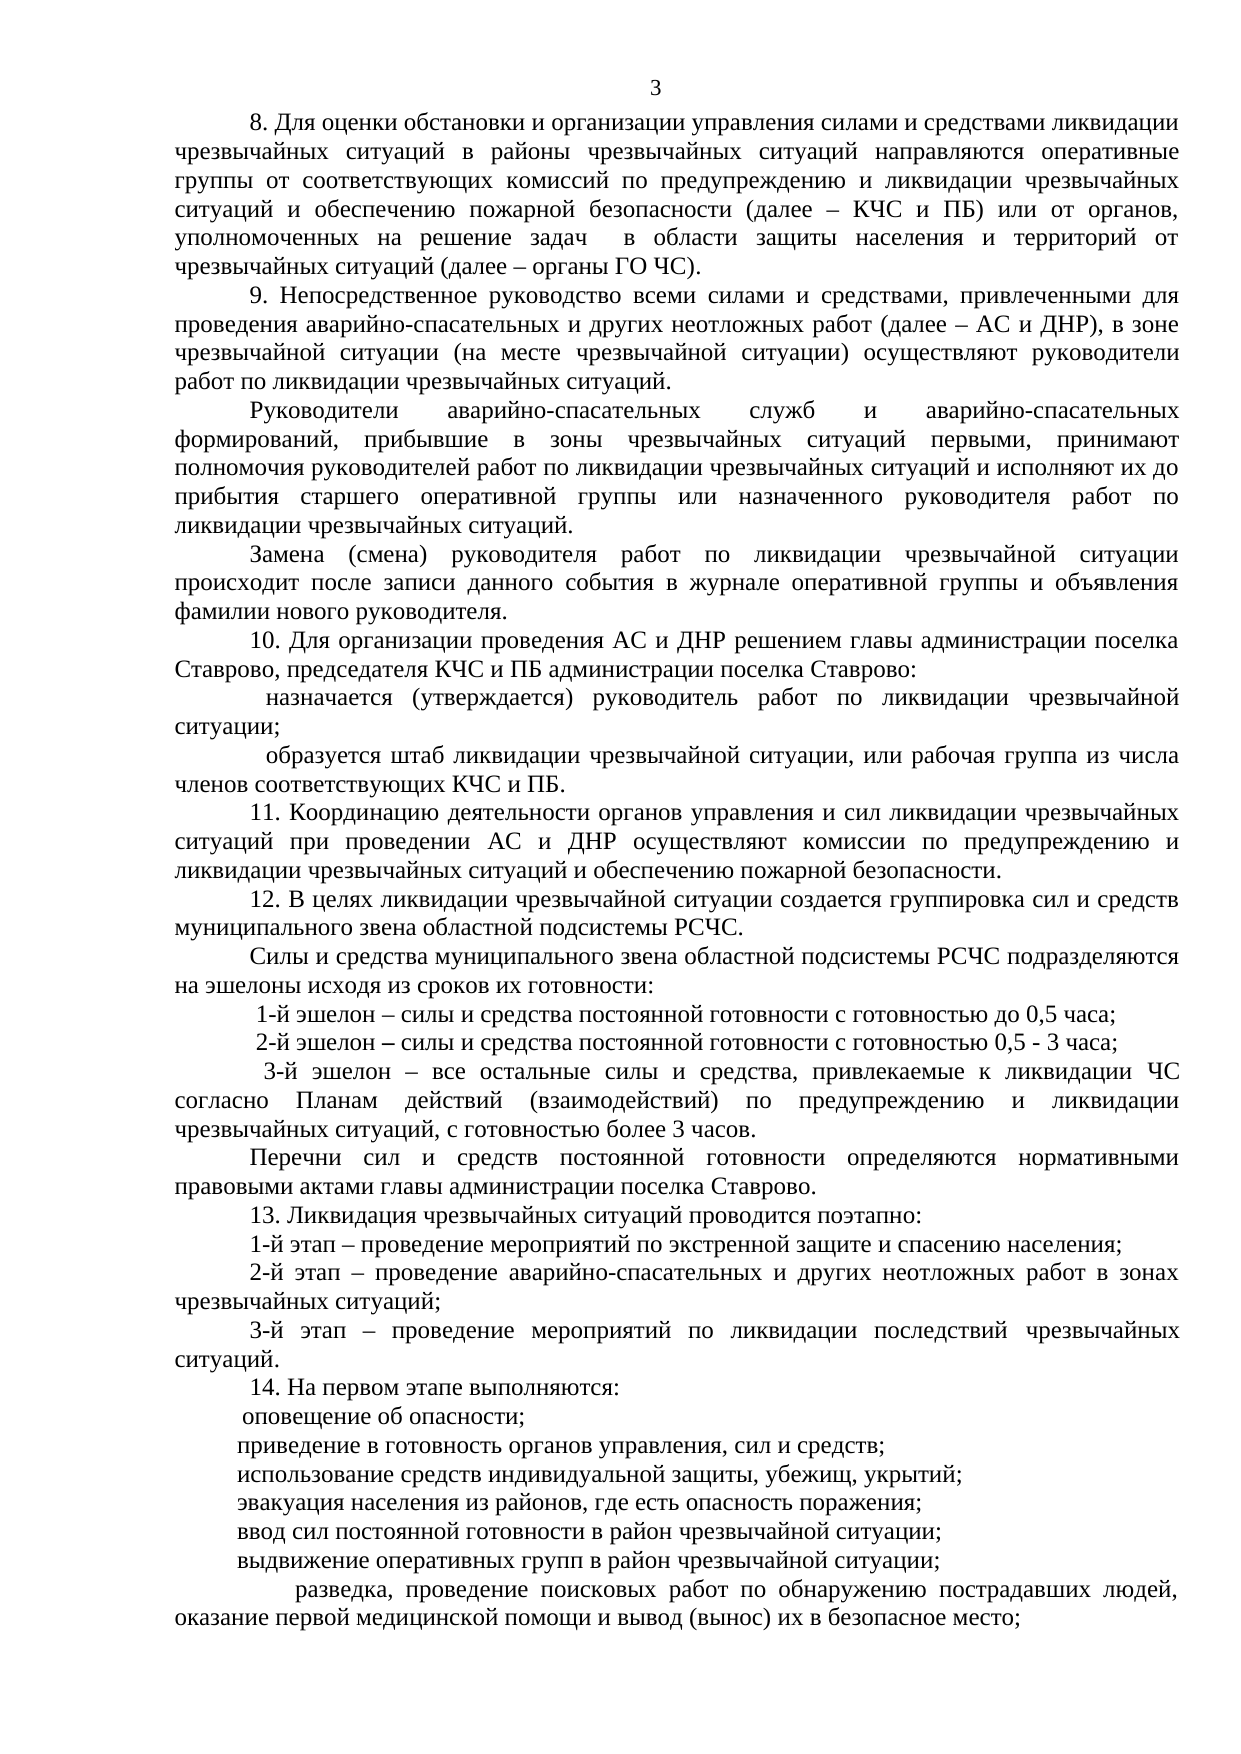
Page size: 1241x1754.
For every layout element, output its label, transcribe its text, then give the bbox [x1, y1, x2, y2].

text 9. Непосредственное руководство всеми силами и средствами, привлеченными для проведения аварийно-спасательных и других неотложных работ (далее – АС и ДНР), в зоне чрезвычайной ситуации (на месте чрезвычайной ситуации) осуществляют руководители работ по ликвидации чрезвычайных ситуаций. [174, 280, 1180, 395]
text 3-й эшелон – все остальные силы и средства, привлекаемые к ликвидации ЧС согласно Планам действий (взаимодействий) по предупреждению и ликвидации чрезвычайных ситуаций, с готовностью более 3 часов. [174, 1056, 1180, 1142]
text оповещение об опасности; [174, 1401, 1180, 1430]
text Руководители аварийно-спасательных служб и аварийно-спасательных формирований, прибывшие в зоны чрезвычайных ситуаций первыми, принимают полномочия руководителей работ по ликвидации чрезвычайных ситуаций и исполняют их до прибытия старшего оперативной группы или назначенного руководителя работ по ликвидации чрезвычайных ситуаций. [174, 395, 1180, 539]
text эвакуация населения из районов, где есть опасность поражения; [174, 1487, 1180, 1516]
text назначается (утверждается) руководитель работ по ликвидации чрезвычайной ситуации; [174, 682, 1180, 740]
text Замена (смена) руководителя работ по ликвидации чрезвычайной ситуации происходит после записи данного события в журнале оперативной группы и объявления фамилии нового руководителя. [174, 539, 1180, 625]
text приведение в готовность органов управления, сил и средств; [174, 1430, 1180, 1459]
text 12. В целях ликвидации чрезвычайной ситуации создается группировка сил и средств муниципального звена областной подсистемы РСЧС. [174, 884, 1180, 941]
text 11. Координацию деятельности органов управления и сил ликвидации чрезвычайных ситуаций при проведении АС и ДНР осуществляют комиссии по предупреждению и ликвидации чрезвычайных ситуаций и обеспечению пожарной безопасности. [174, 797, 1180, 884]
text ввод сил постоянной готовности в район чрезвычайной ситуации; [174, 1516, 1180, 1545]
text 2-й этап – проведение аварийно-спасательных и других неотложных работ в зонах чрезвычайных ситуаций; [174, 1257, 1180, 1315]
text 2-й эшелон – силы и средства постоянной готовности с готовностью 0,5 - 3 часа; [174, 1027, 1180, 1056]
text 3-й этап – проведение мероприятий по ликвидации последствий чрезвычайных ситуаций. [174, 1315, 1180, 1372]
text 13. Ликвидация чрезвычайных ситуаций проводится поэтапно: [174, 1200, 1180, 1229]
text выдвижение оперативных групп в район чрезвычайной ситуации; [174, 1545, 1180, 1574]
text Перечни сил и средств постоянной готовности определяются нормативными правовыми актами главы администрации поселка Ставрово. [174, 1142, 1180, 1200]
text 1-й этап – проведение мероприятий по экстренной защите и спасению населения; [174, 1229, 1180, 1257]
text использование средств индивидуальной защиты, убежищ, укрытий; [174, 1459, 1180, 1487]
text 1-й эшелон – силы и средства постоянной готовности с готовностью до 0,5 часа; [174, 999, 1180, 1027]
text образуется штаб ликвидации чрезвычайной ситуации, или рабочая группа из числа членов соответствующих КЧС и ПБ. [174, 740, 1180, 797]
text 10. Для организации проведения АС и ДНР решением главы администрации поселка Ставрово, председателя КЧС и ПБ администрации поселка Ставрово: [174, 625, 1180, 682]
text Силы и средства муниципального звена областной подсистемы РСЧС подразделяются на эшелоны исходя из сроков их готовности: [174, 941, 1180, 999]
text разведка, проведение поисковых работ по обнаружению пострадавших людей, оказание первой медицинской помощи и вывод (вынос) их в безопасное место; [174, 1574, 1180, 1631]
text 14. На первом этапе выполняются: [174, 1372, 1180, 1401]
text 8. Для оценки обстановки и организации управления силами и средствами ликвидации чрезвычайных ситуаций в районы чрезвычайных ситуаций направляются оперативные группы от соответствующих комиссий по предупреждению и ликвидации чрезвычайных ситуаций и обеспечению пожарной безопасности (далее – КЧС и ПБ) или от органов, уполномоченных на решение задач в области защиты населения и территорий от чрезвычайных ситуаций (далее – органы ГО ЧС). [174, 107, 1180, 280]
